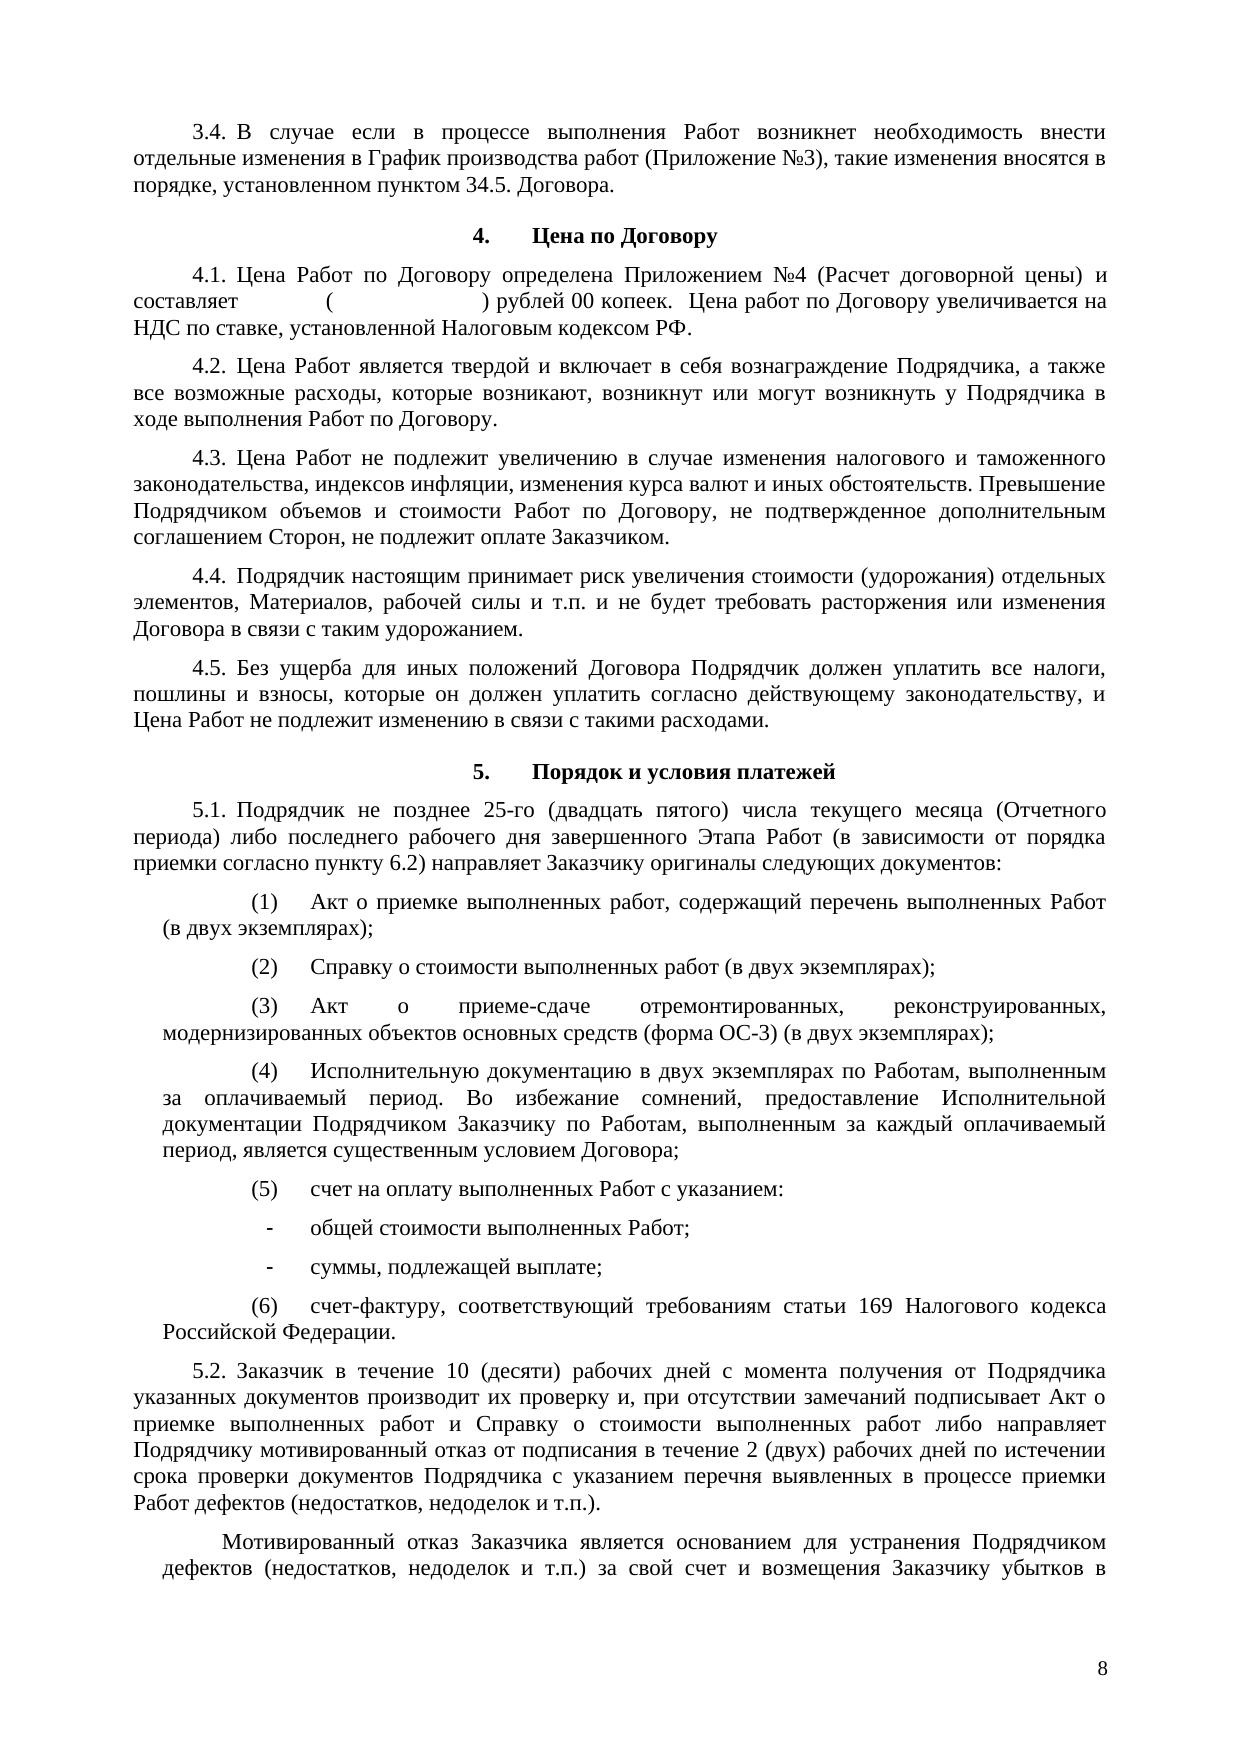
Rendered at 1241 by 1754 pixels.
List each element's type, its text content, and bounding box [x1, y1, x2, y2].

text Справку о стоимости выполненных работ (в двух экземплярах); [162, 953, 1107, 980]
text Заказчик в течение 10 (десяти) рабочих дней с момента получения от Подрядчика указанных документов производит их проверку и, при отсутствии замечаний подписывает Акт о приемке выполненных работ и Справку о стоимости выполненных работ либо направляет Подрядчику мотивированный отказ от подписания в течение 2 (двух) рабочих дней по истечении срока проверки документов Подрядчика с указанием перечня выявленных в процессе приемки Работ дефектов (недостатков, недоделок и т.п.). [133, 1357, 1107, 1515]
text Цена Работ не подлежит увеличению в случае изменения налогового и таможенного законодательства, индексов инфляции, изменения курса валют и иных обстоятельств. Превышение Подрядчиком объемов и стоимости Работ по Договору, не подтвержденное дополнительным соглашением Сторон, не подлежит оплате Заказчиком. [133, 444, 1107, 549]
text Цена по Договору [443, 222, 1107, 248]
text Цена Работ является твердой и включает в себя вознаграждение Подрядчика, а также все возможные расходы, которые возникают, возникнут или могут возникнуть у Подрядчика в ходе выполнения Работ по Договору. [133, 353, 1107, 432]
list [162, 1528, 1107, 1580]
text суммы, подлежащей выплате; [162, 1253, 1107, 1279]
text Подрядчик не позднее 25-го (двадцать пятого) числа текущего месяца (Отчетного периода) либо последнего рабочего дня завершенного Этапа Работ (в зависимости от порядка приемки согласно пункту 20.2) направляет Заказчику оригиналы следующих документов: [133, 797, 1107, 876]
text Акт о приеме-сдаче отремонтированных, реконструированных, модернизированных объектов основных средств (форма ОС-3) (в двух экземплярах); [162, 992, 1107, 1045]
text Цена Работ по Договору определена Приложением №4 (Расчет договорной цены) и составляет ( ) рублей 00 копеек. Цена работ по Договору увеличивается на НДС по ставке, установленной Налоговым кодексом РФ. [133, 261, 1107, 340]
text общей стоимости выполненных Работ; [162, 1214, 1107, 1241]
text счет-фактуру, соответствующий требованиям статьи 169 Налогового кодекса Российской Федерации. [162, 1292, 1107, 1344]
text В случае если в процессе выполнения Работ возникнет необходимость внести отдельные изменения в График производства работ (Приложение №3), такие изменения вносятся в порядке, установленном пунктом 34.5. Договора. [133, 118, 1107, 197]
text Без ущерба для иных положений Договора Подрядчик должен уплатить все налоги, пошлины и взносы, которые он должен уплатить согласно действующему законодательству, и Цена Работ не подлежит изменению в связи с такими расходами. [133, 654, 1107, 733]
text Подрядчик настоящим принимает риск увеличения стоимости (удорожания) отдельных элементов, Материалов, рабочей силы и т.п. и не будет требовать расторжения или изменения Договора в связи с таким удорожанием. [133, 562, 1107, 641]
text Исполнительную документацию в двух экземплярах по Работам, выполненным за оплачиваемый период. Во избежание сомнений, предоставление Исполнительной документации Подрядчиком Заказчику по Работам, выполненным за каждый оплачиваемый период, является существенным условием Договора; [162, 1057, 1107, 1163]
text счет на оплату выполненных Работ с указанием: [162, 1175, 1107, 1202]
text Акт о приемке выполненных работ, содержащий перечень выполненных Работ (в двух экземплярах); [162, 888, 1107, 941]
text Порядок и условия платежей [443, 758, 1107, 784]
